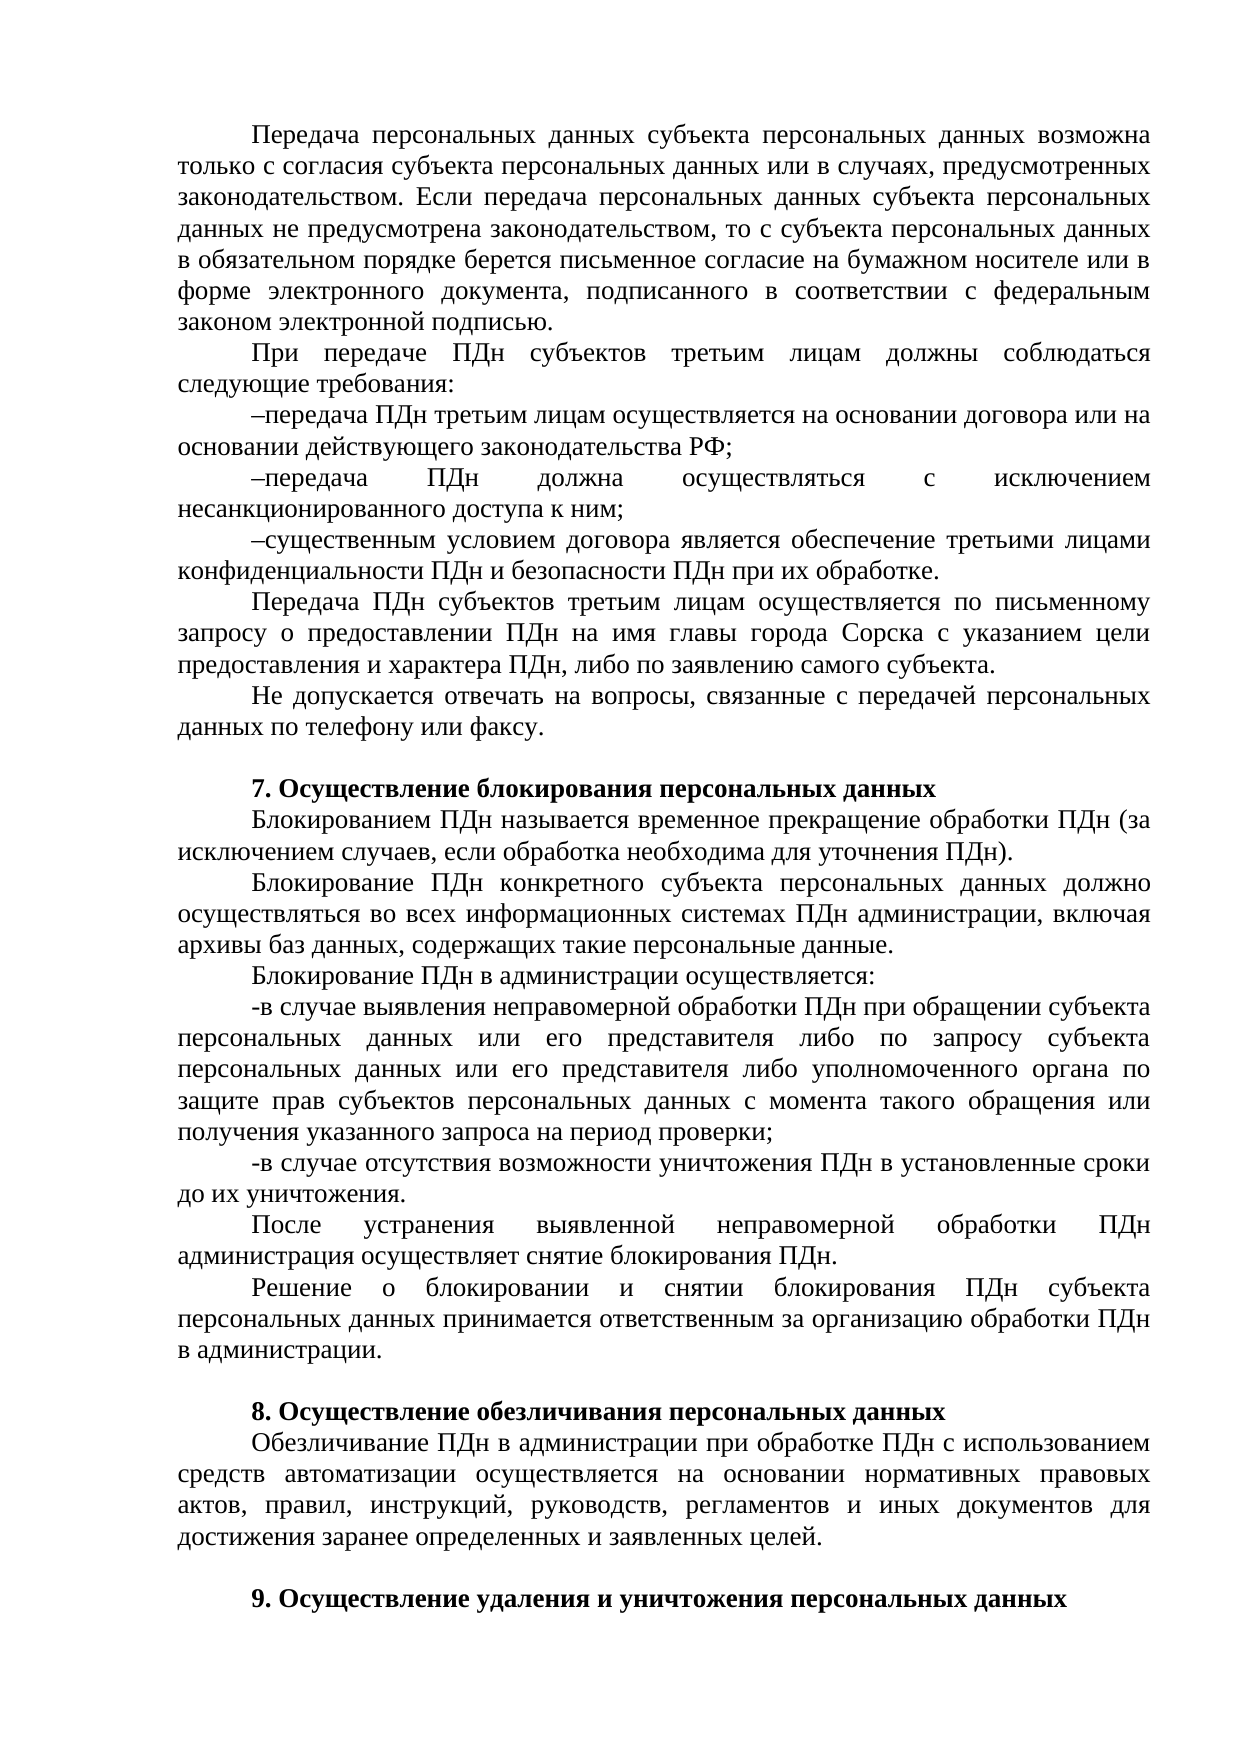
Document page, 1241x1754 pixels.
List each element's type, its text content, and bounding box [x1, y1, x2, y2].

text Не допускается отвечать на вопросы, связанные с передачей персональных данных по телефону или факсу. [177, 679, 1152, 741]
text 8. Осуществление обезличивания персональных данных [177, 1395, 1152, 1426]
text Блокированием ПДн называется временное прекращение обработки ПДн (за исключением случаев, если обработка необходима для уточнения ПДн). [177, 803, 1152, 866]
text 9. Осуществление удаления и уничтожения персональных данных [177, 1582, 1152, 1613]
text Передача ПДн субъектов третьим лицам осуществляется по письменному запросу о предоставлении ПДн на имя главы города Сорска с указанием цели предоставления и характера ПДн, либо по заявлению самого субъекта. [177, 585, 1152, 679]
text При передаче ПДн субъектов третьим лицам должны соблюдаться следующие требования: [177, 336, 1152, 398]
text –передача ПДн должна осуществляться с исключением несанкционированного доступа к ним; [177, 461, 1152, 523]
text –существенным условием договора является обеспечение третьими лицами конфиденциальности ПДн и безопасности ПДн при их обработке. [177, 523, 1152, 585]
text После устранения выявленной неправомерной обработки ПДн администрация осуществляет снятие блокирования ПДн. [177, 1208, 1152, 1271]
text -в случае выявления неправомерной обработки ПДн при обращении субъекта персональных данных или его представителя либо по запросу субъекта персональных данных или его представителя либо уполномоченного органа по защите прав субъектов персональных данных с момента такого обращения или получения указанного запроса на период проверки; [177, 990, 1152, 1146]
text Решение о блокировании и снятии блокирования ПДн субъекта персональных данных принимается ответственным за организацию обработки ПДн в администрации. [177, 1271, 1152, 1364]
text -в случае отсутствия возможности уничтожения ПДн в установленные сроки до их уничтожения. [177, 1146, 1152, 1208]
text Передача персональных данных субъекта персональных данных возможна только с согласия субъекта персональных данных или в случаях, предусмотренных законодательством. Если передача персональных данных субъекта персональных данных не предусмотрена законодательством, то с субъекта персональных данных в обязательном порядке берется письменное согласие на бумажном носителе или в форме электронного документа, подписанного в соответствии с федеральным законом электронной подписью. [177, 118, 1152, 336]
text Блокирование ПДн в администрации осуществляется: [177, 959, 1152, 990]
text –передача ПДн третьим лицам осуществляется на основании договора или на основании действующего законодательства РФ; [177, 398, 1152, 461]
text 7. Осуществление блокирования персональных данных [177, 772, 1152, 803]
text Блокирование ПДн конкретного субъекта персональных данных должно осуществляться во всех информационных системах ПДн администрации, включая архивы баз данных, содержащих такие персональные данные. [177, 866, 1152, 959]
text Обезличивание ПДн в администрации при обработке ПДн с использованием средств автоматизации осуществляется на основании нормативных правовых актов, правил, инструкций, руководств, регламентов и иных документов для достижения заранее определенных и заявленных целей. [177, 1426, 1152, 1551]
